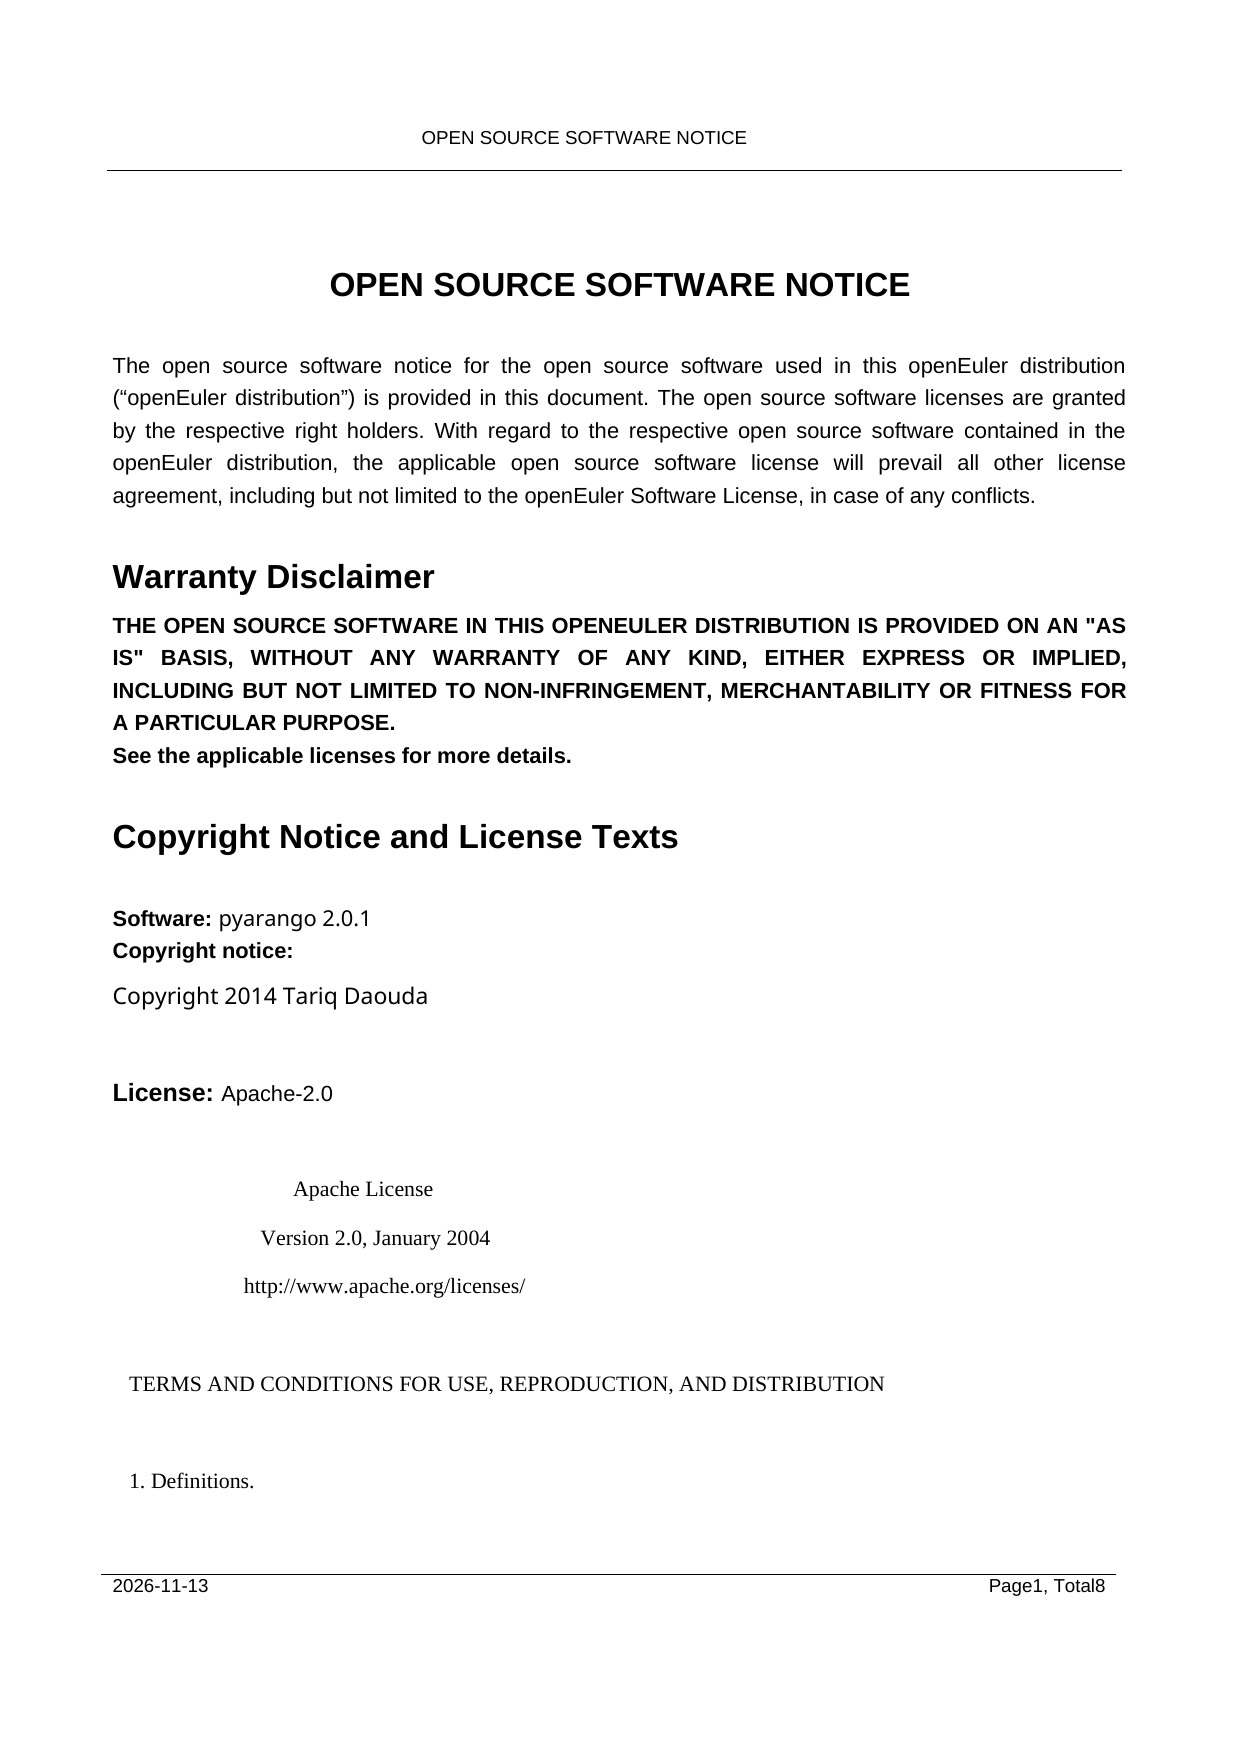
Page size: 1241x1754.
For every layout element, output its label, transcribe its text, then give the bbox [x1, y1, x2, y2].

text Copyright notice: [112, 934, 1128, 966]
text License: Apache-2.0 [112, 1077, 1128, 1109]
text THE OPEN SOURCE SOFTWARE IN THIS OPENEULER DISTRIBUTION IS PROVIDED ON AN "AS IS" BASIS, WITHOUT ANY WARRANTY OF ANY KIND, EITHER EXPRESS OR IMPLIED, INCLUDING BUT NOT LIMITED TO NON-INFRINGEMENT, MERCHANTABILITY OR FITNESS FOR A PARTICULAR PURPOSE. See the applicable licenses for more details. [112, 609, 1128, 771]
text Software: pyarango 2.0.1 [112, 901, 1128, 934]
text Warranty Disclaimer [112, 544, 1128, 609]
text Copyright 2014 Tariq Daouda [112, 979, 1128, 1060]
text OPEN SOURCE SOFTWARE NOTICE [112, 251, 1128, 316]
text The open source software notice for the open source software used in this openEuler distribution (“openEuler distribution”) is provided in this document. The open source software licenses are granted by the respective right holders. With regard to the respective open source software contained in the openEuler distribution, the applicable open source software license will prevail all other license agreement, including but not limited to the openEuler Software License, in case of any conflicts. [112, 349, 1128, 511]
text Copyright Notice and License Texts [112, 804, 1128, 869]
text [112, 1123, 1128, 1497]
